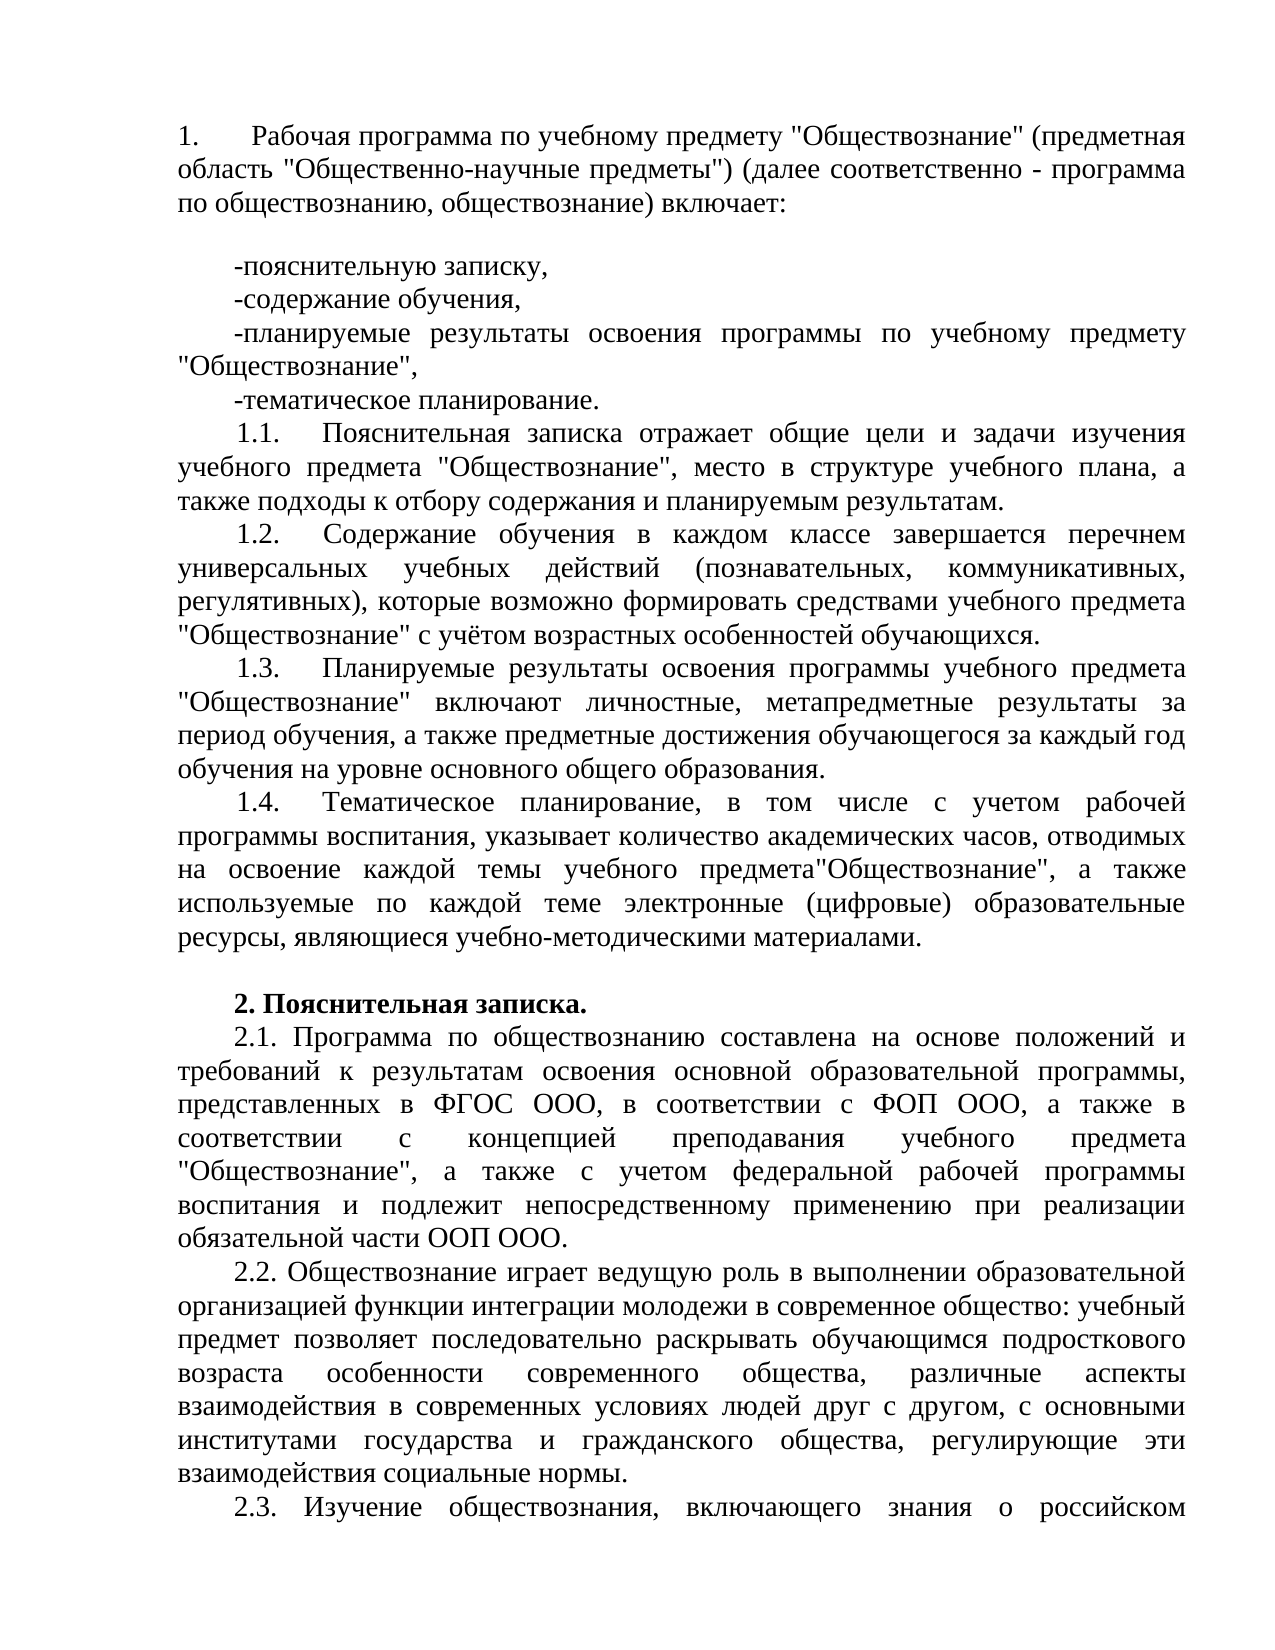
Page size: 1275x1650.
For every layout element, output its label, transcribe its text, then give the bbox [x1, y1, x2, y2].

list Пояснительная записка отражает общие цели и задачи изучения учебного предмета "Обществознание", место в структуре учебного плана, а также подходы к отбору содержания и планируемым результатам. [177, 416, 1186, 516]
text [177, 1489, 1186, 1522]
text -пояснительную записку, [177, 248, 1186, 281]
text -тематическое планирование. [177, 382, 1186, 416]
list Тематическое планирование, в том числе с учетом рабочей программы воспитания, указывает количество академических часов, отводимых на освоение каждой темы учебного предмета"Обществознание", а также используемые по каждой теме электронные (цифровые) образовательные ресурсы, являющиеся учебно-методическими материалами. [177, 784, 1186, 952]
list Рабочая программа по учебному предмету "Обществознание" (предметная область "Общественно-научные предметы") (далее соответственно - программа по обществознанию, обществознание) включает: [177, 118, 1186, 219]
text -содержание обучения, [177, 281, 1186, 315]
text 2. Пояснительная записка. [177, 986, 1186, 1019]
list Содержание обучения в каждом классе завершается перечнем универсальных учебных действий (познавательных, коммуникативных, регулятивных), которые возможно формировать средствами учебного предмета "Обществознание" с учётом возрастных особенностей обучающихся. [177, 516, 1186, 650]
text -планируемые результаты освоения программы по учебному предмету "Обществознание", [177, 315, 1186, 382]
text 2.2. Обществознание играет ведущую роль в выполнении образовательной организацией функции интеграции молодежи в современное общество: учебный предмет позволяет последовательно раскрывать обучающимся подросткового возраста особенности современного общества, различные аспекты взаимодействия в современных условиях людей друг с другом, с основными институтами государства и гражданского общества, регулирующие эти взаимодействия социальные нормы. [177, 1254, 1186, 1489]
text 2.1. Программа по обществознанию составлена на основе положений и требований к результатам освоения основной образовательной программы, представленных в ФГОС ООО, в соответствии с ФОП ООО, а также в соответствии с концепцией преподавания учебного предмета "Обществознание", а также с учетом федеральной рабочей программы воспитания и подлежит непосредственному применению при реализации обязательной части ООП ООО. [177, 1019, 1186, 1254]
list Планируемые результаты освоения программы учебного предмета "Обществознание" включают личностные, метапредметные результаты за период обучения, а также предметные достижения обучающегося за каждый год обучения на уровне основного общего образования. [177, 650, 1186, 784]
